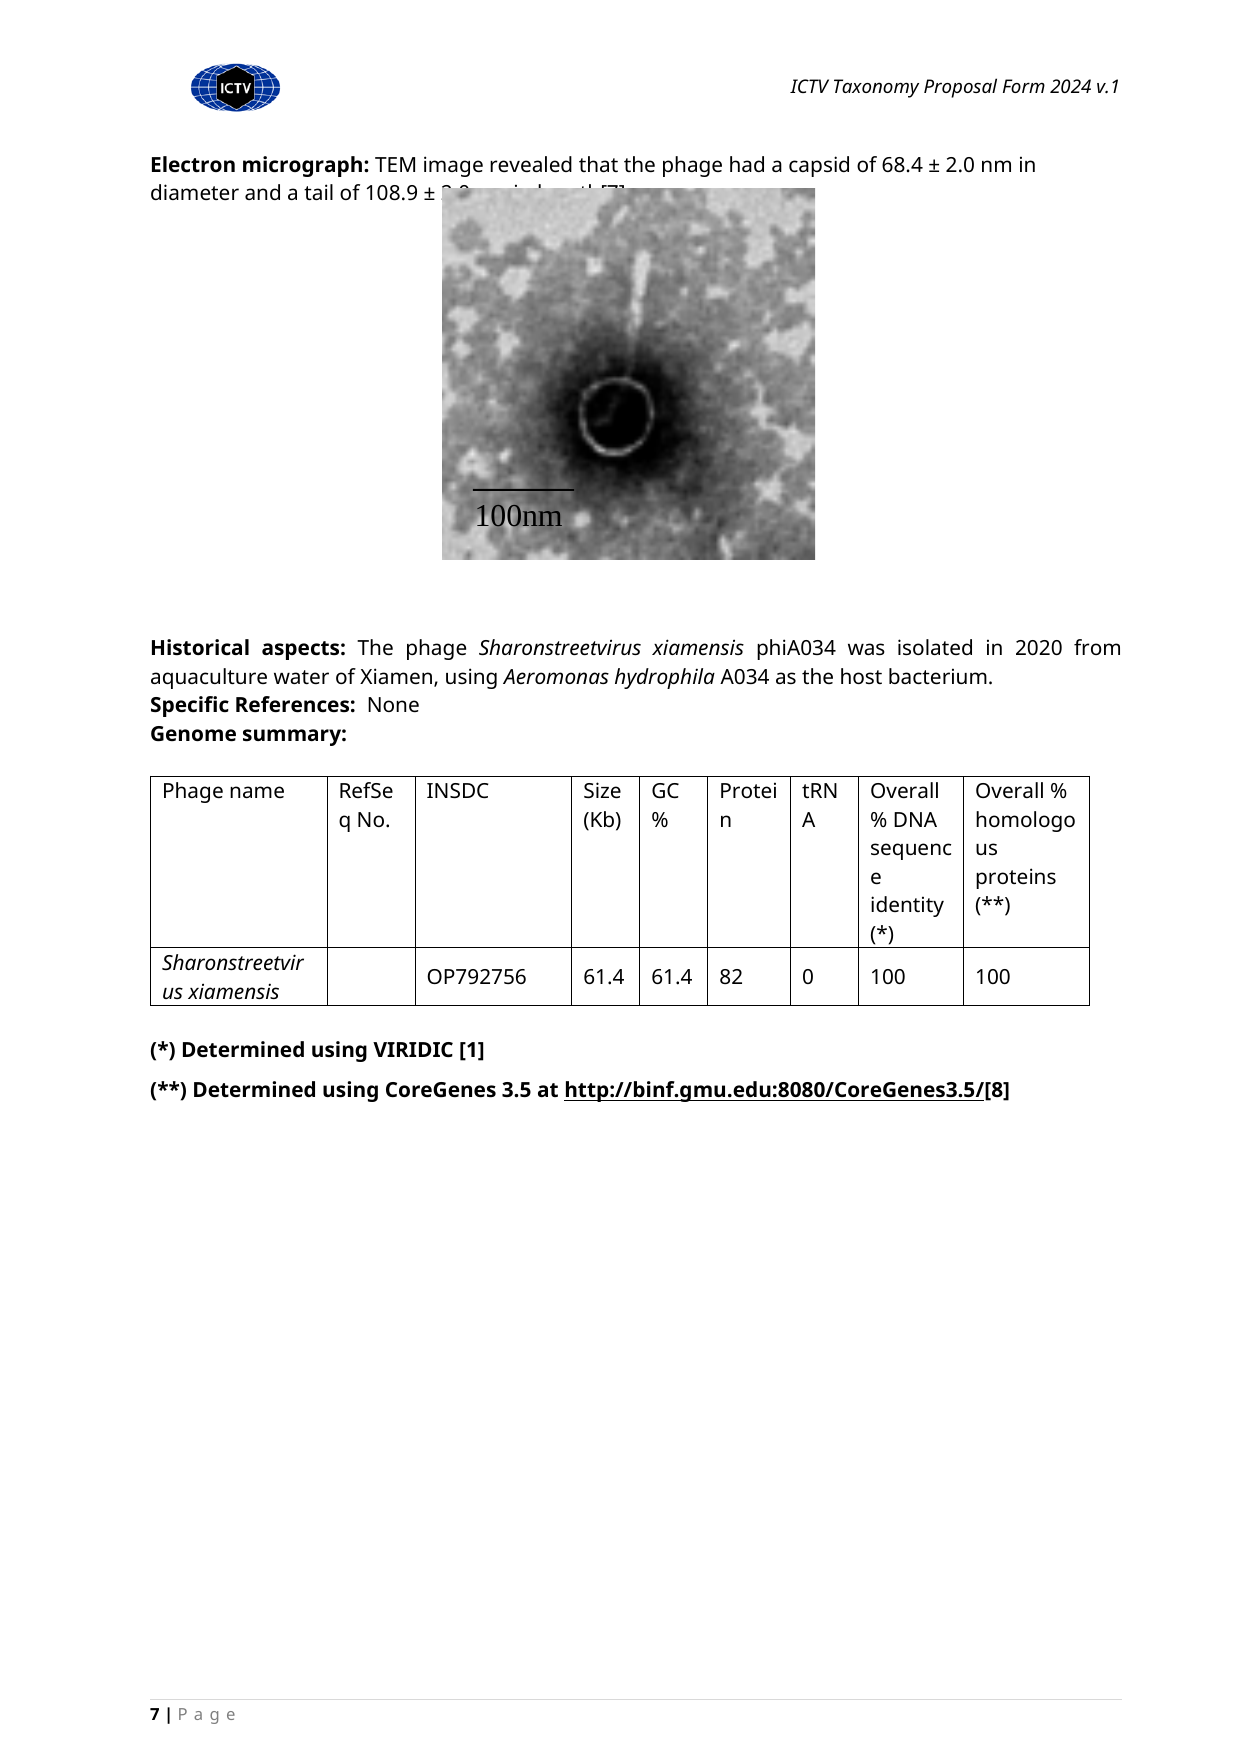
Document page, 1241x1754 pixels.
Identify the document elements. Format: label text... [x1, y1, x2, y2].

table_cell 100 [859, 948, 963, 1005]
table_header GC% [640, 777, 707, 947]
picture [190, 56, 282, 113]
table_header Size (Kb) [572, 777, 639, 947]
text Historical aspects: The phage Sharonstreetvirus xiamensis phiA034 was isolated in 2020 from aquaculture water of Xiamen, using Aeromonas hydrophila A034 as the host bacterium. [150, 633, 1122, 690]
text Specific References: None [150, 690, 1122, 719]
table_header RefSeq No. [328, 777, 415, 947]
table_header INSDC [416, 777, 571, 947]
table_header tRNA [791, 777, 858, 947]
table_cell 100 [964, 948, 1089, 1005]
table_header Protein [708, 777, 790, 947]
table_cell 61.4 [640, 948, 707, 1005]
table_header Overall % DNA sequence identity (*) [859, 777, 963, 947]
text Genome summary: [150, 719, 1122, 747]
table_cell 61.4 [572, 948, 639, 1005]
text Electron micrograph: TEM image revealed that the phage had a capsid of 68.4 ± 2.0 nm in diameter and a tail of 108.9 ± 2.0 nm in length[7]. [150, 150, 1122, 207]
table_header Phage name [151, 777, 327, 947]
table_cell Sharonstreetvirus xiamensis [151, 948, 327, 1005]
table_header Overall % homologous proteins (**) [964, 777, 1089, 947]
table_cell 0 [791, 948, 858, 1005]
text (**) Determined using CoreGenes 3.5 at http://binf.gmu.edu:8080/CoreGenes3.5/[8] [150, 1076, 1122, 1104]
table_cell OP792756 [416, 948, 571, 1005]
table_cell 82 [708, 948, 790, 1005]
table_cell [328, 948, 415, 1005]
text (*) Determined using VIRIDIC [1] [150, 1035, 1122, 1063]
